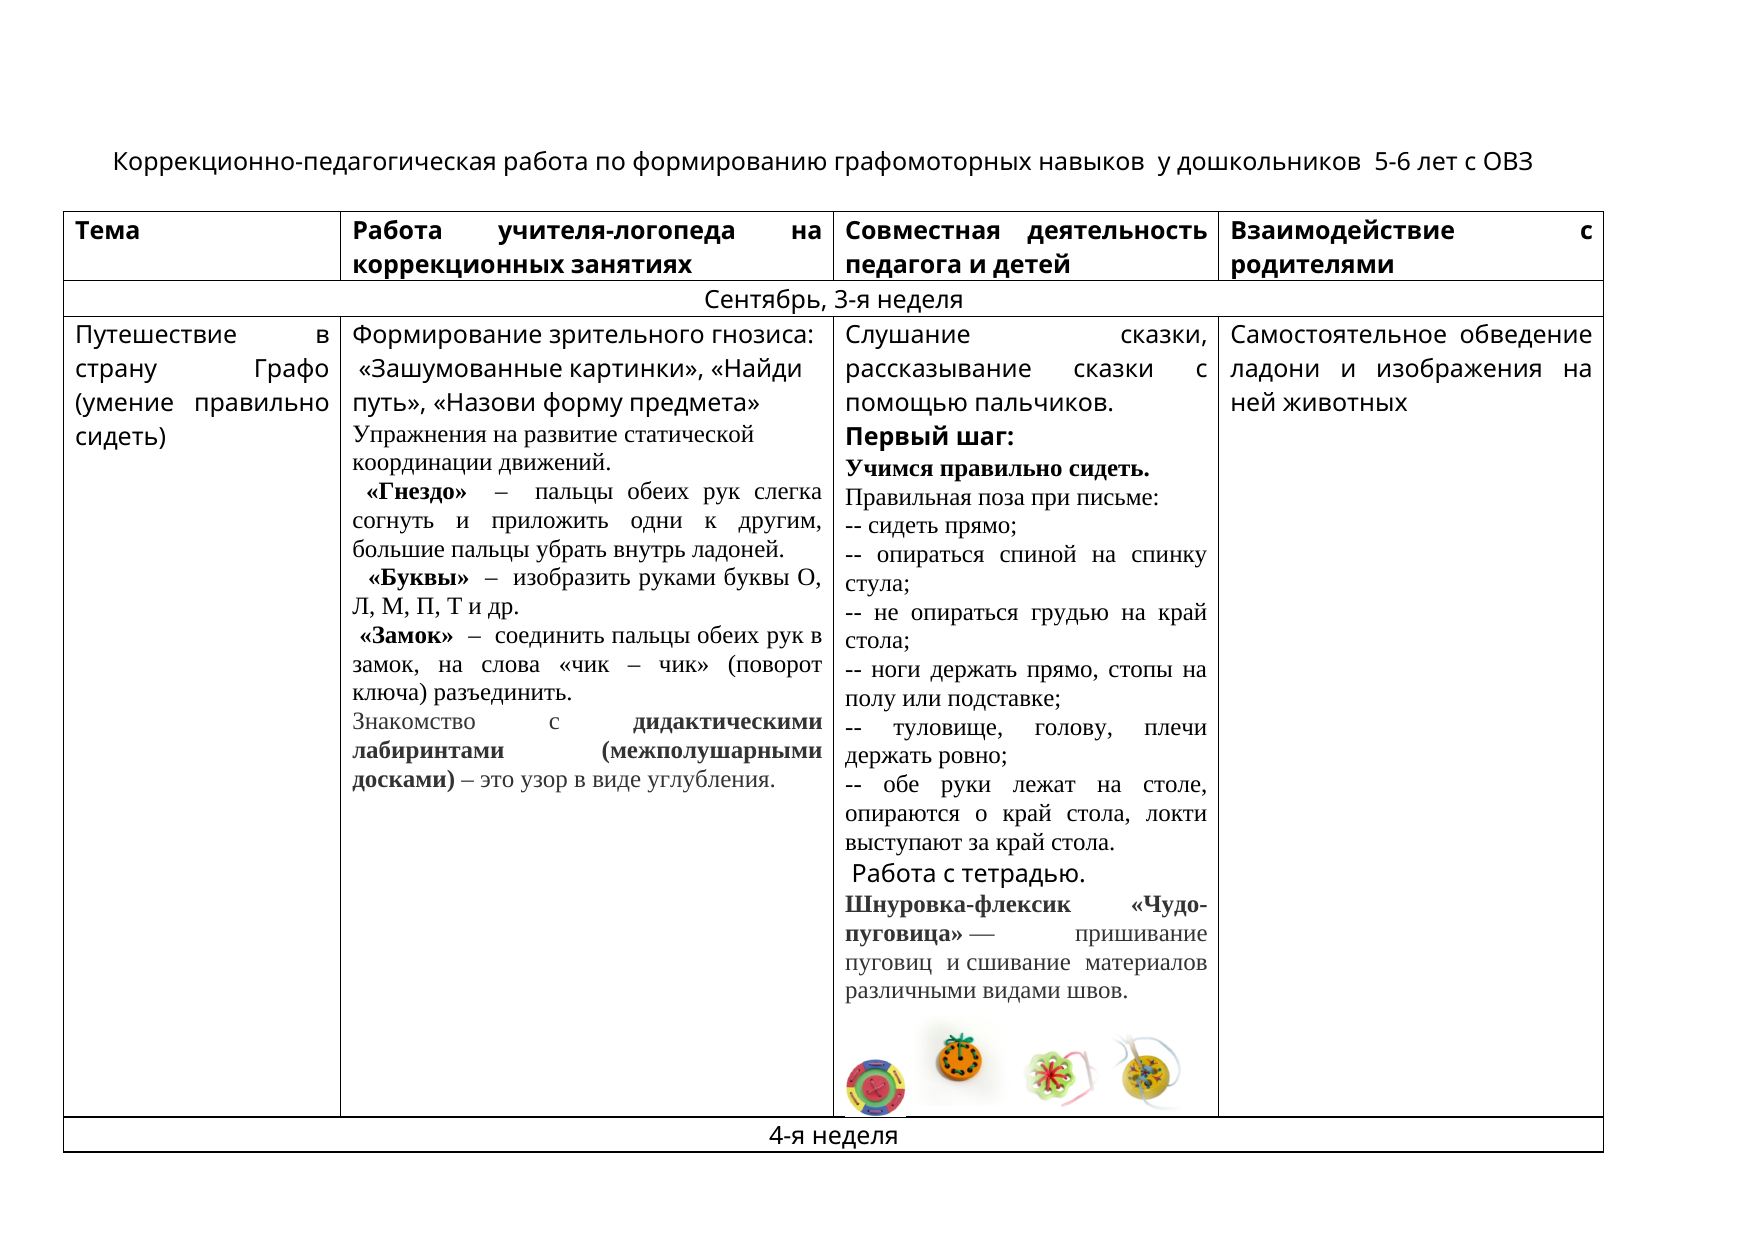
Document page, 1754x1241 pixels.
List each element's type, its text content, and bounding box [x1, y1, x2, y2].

list Коррекционно-педагогическая работа по формированию графомоторных навыков у дошкольников 5-6 лет с ОВЗ [112, 143, 1679, 177]
picture [1048, 1063, 1072, 1087]
table_cell Формирование зрительного гнозиса: «Зашумованные картинки», «Найди путь», «Назови форму предмета» Упражнения на развитие статической координации движений. «Гнездо» – пальцы обеих рук слегка согнуть и приложить одни к другим, большие пальцы убрать внутрь ладоней. «Буквы» – изобразить руками буквы О, Л, М, П, Т и др. «Замок» – соединить пальцы обеих рук в замок, на слова «чик – чик» (поворот ключа) разъединить. Знакомство с дидактическими лабиринтами (межполушарными досками) – это узор в виде углубления. [341, 317, 833, 1116]
table_cell Самостоятельное обведение ладони и изображения на ней животных [1219, 317, 1603, 1116]
table_cell Сентябрь, 3-я неделя [64, 281, 1603, 316]
picture [939, 1034, 984, 1087]
table_header Взаимодействие с родителями [1219, 212, 1603, 280]
table_header Совместная деятельность педагога и детей [834, 212, 1218, 280]
picture [845, 1058, 906, 1117]
table_header Тема [64, 212, 340, 280]
table_header Работа учителя-логопеда на коррекционных занятиях [341, 212, 833, 280]
table_cell Путешествие в страну Графо (умение правильно сидеть) [64, 317, 340, 1116]
table_cell 4-я неделя [64, 1118, 1603, 1151]
table_cell Слушание сказки, рассказывание сказки с помощью пальчиков. Первый шаг: Учимся правильно сидеть. Правильная поза при письме: -- сидеть прямо; -- опираться спиной на спинку стула; -- не опираться грудью на край стола; -- ноги держать прямо, стопы на полу или подставке; -- туловище, голову, плечи держать ровно; -- обе руки лежат на столе, опираются о край стола, локти выступают за край стола. Работа с тетрадью. Шнуровка-флексик «Чудо-пуговица» — пришивание пуговиц и сшивание материалов различными видами швов. [834, 317, 1218, 1116]
picture [1136, 1054, 1161, 1087]
